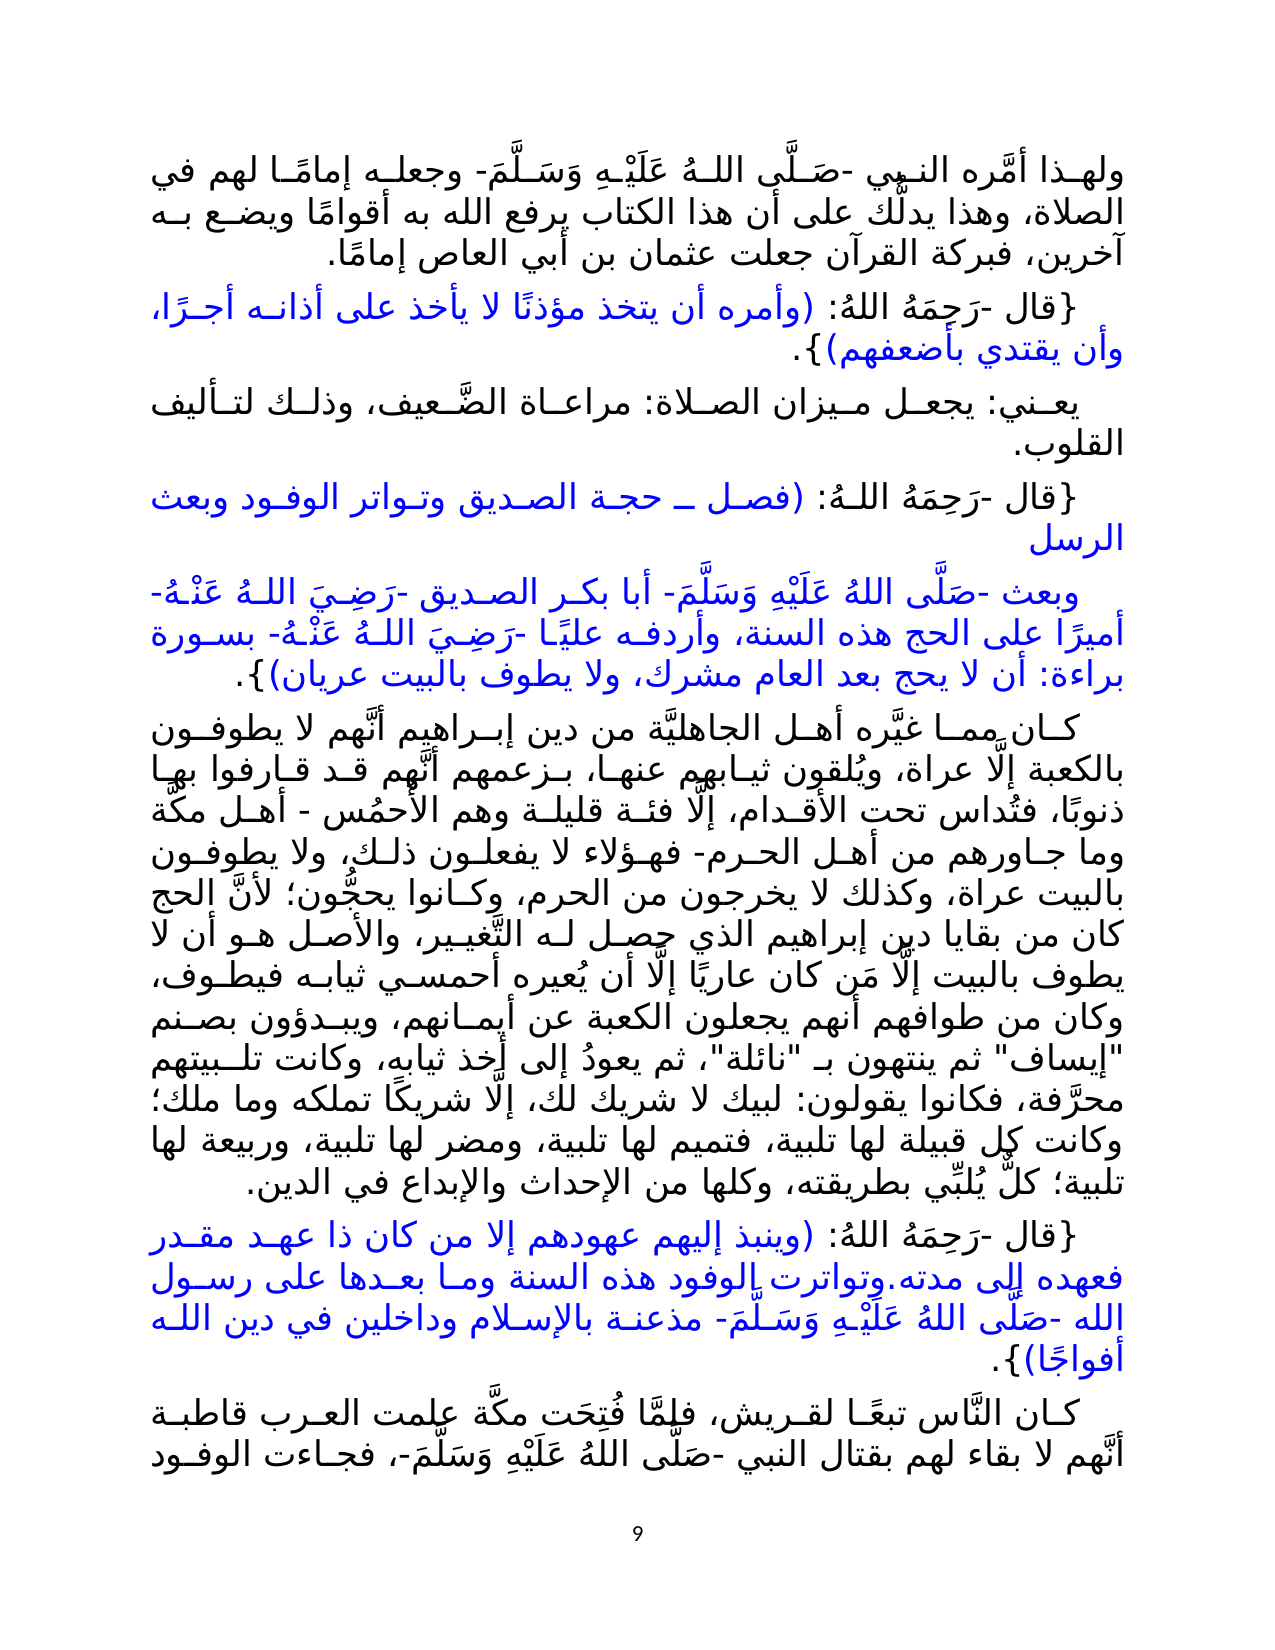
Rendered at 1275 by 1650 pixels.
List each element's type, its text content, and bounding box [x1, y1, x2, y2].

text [150, 150, 1125, 274]
text {قال -رَحِمَهُ اللهُ: (وأمره أن يتخذ مؤذنًا لا يأخذ على أذانه أجرًا، وأن يقتدي بأضعفهم)}. [150, 286, 1125, 369]
text يعني: يجعل ميزان الصلاة: مراعاة الضَّعيف، وذلك لتأليف القلوب. [150, 381, 1125, 464]
text {قال -رَحِمَهُ اللهُ: (وينبذ إليهم عهودهم إلا من كان ذا عهد مقدر فعهده إلى مدته.وتواترت الوفود هذه السنة وما بعدها على رسول الله -صَلَّى اللهُ عَلَيْهِ وَسَلَّمَ- مذعنة بالإسلام وداخلين في دين الله أفواجًا)}. [150, 1215, 1125, 1380]
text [150, 1392, 1125, 1475]
text {قال -رَحِمَهُ اللهُ: (فصل ـ حجة الصديق وتواتر الوفود وبعث الرسل [150, 476, 1125, 559]
text كان مما غيَّره أهل الجاهليَّة من دين إبراهيم أنَّهم لا يطوفون بالكعبة إلَّا عراة، ويُلقون ثيابهم عنها، بزعمهم أنَّهم قد قارفوا بها ذنوبًا، فتُداس تحت الأقدام، إلَّا فئة قليلة وهم الأُحمُس - أهل مكَّة وما جاورهم من أهل الحرم- فهؤلاء لا يفعلون ذلك، ولا يطوفون بالبيت عراة، وكذلك لا يخرجون من الحرم، وكانوا يحجُّون؛ لأنَّ الحج كان من بقايا دين إبراهيم الذي حصل له التَّغيير، والأصل هو أن لا يطوف بالبيت إلَّا مَن كان عاريًا إلَّا أن يُعيره أحمسي ثيابه فيطوف، وكان من طوافهم أنهم يجعلون الكعبة عن أيمانهم، ويبدؤون بصنم "إيساف" ثم ينتهون بـ "نائلة"، ثم يعودُ إلى أخذ ثيابه، وكانت تلبيتهم محرَّفة، فكانوا يقولون: لبيك لا شريك لك، إلَّا شريكًا تملكه وما ملك؛ وكانت كل قبيلة لها تلبية، فتميم لها تلبية، ومضر لها تلبية، وربيعة لها تلبية؛ كلٌّ يُلبِّي بطريقته، وكلها من الإحداث والإبداع في الدين. [150, 707, 1125, 1202]
text وبعث -صَلَّى اللهُ عَلَيْهِ وَسَلَّمَ- أبا بكر الصديق -رَضِيَ اللهُ عَنْهُ- أميرًا على الحج هذه السنة، وأردفه عليًا -رَضِيَ اللهُ عَنْهُ- بسورة براءة: أن لا يحج بعد العام مشرك، ولا يطوف بالبيت عريان)}. [150, 571, 1125, 695]
